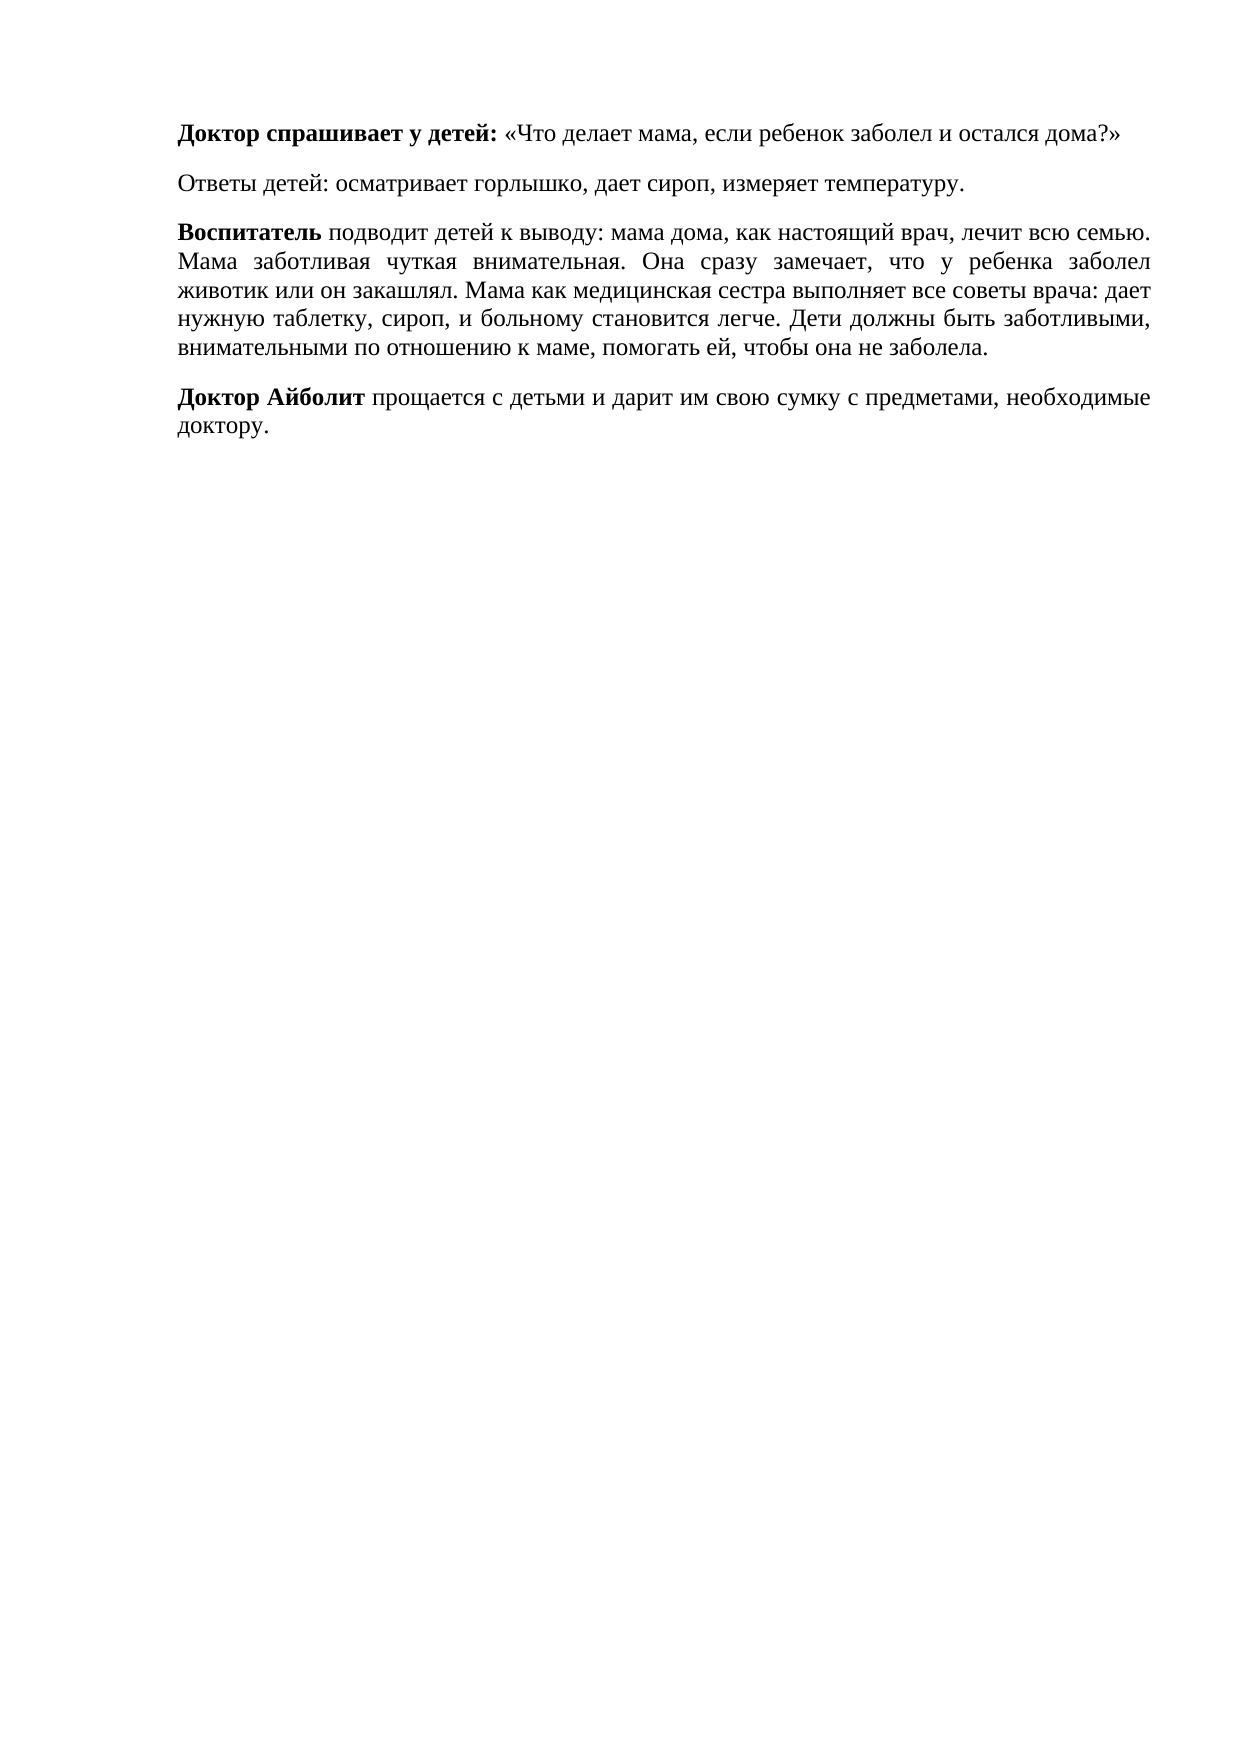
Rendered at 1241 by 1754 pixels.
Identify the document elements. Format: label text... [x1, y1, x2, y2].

text Воспитатель подводит детей к выводу: мама дома, как настоящий врач, лечит всю семью. Мама заботливая чуткая внимательная. Она сразу замечает, что у ребенка заболел животик или он закашлял. Мама как медицинская сестра выполняет все советы врача: дает нужную таблетку, сироп, и больному становится легче. Дети должны быть заботливыми, внимательными по отношению к маме, помогать ей, чтобы она не заболела. [177, 217, 1152, 361]
text Доктор Айболит прощается с детьми и дарит им свою сумку с предметами, необходимые доктору. [177, 382, 1152, 439]
text Доктор спрашивает у детей: «Что делает мама, если ребенок заболел и остался дома?» [177, 118, 1152, 147]
text Ответы детей: осматривает горлышко, дает сироп, измеряет температуру. [177, 168, 1152, 196]
